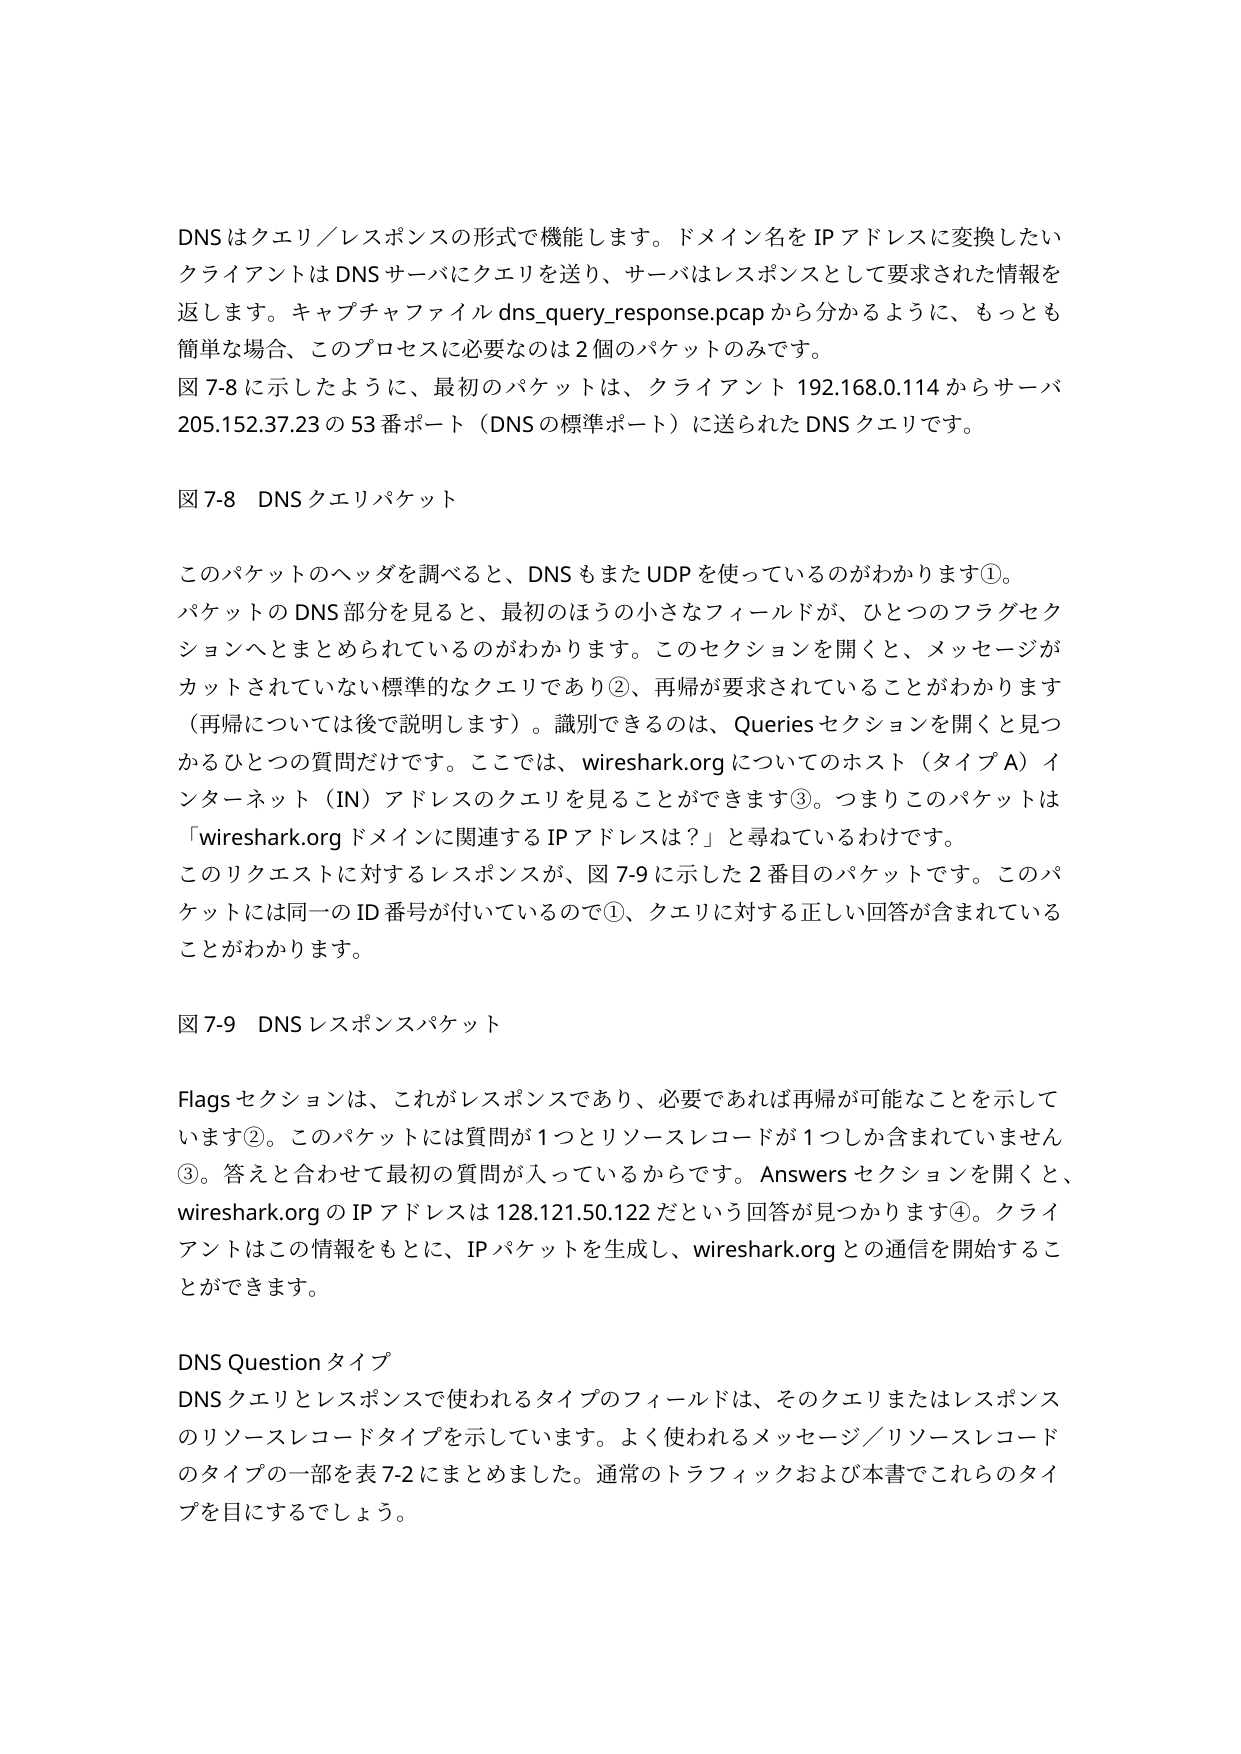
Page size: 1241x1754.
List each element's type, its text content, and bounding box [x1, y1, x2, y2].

text DNS Questionタイプ [177, 1342, 1063, 1379]
text Flagsセクションは、これがレスポンスであり、必要であれば再帰が可能なことを示しています②。このパケットには質問が1つとリソースレコードが1つしか含まれていません③。答えと合わせて最初の質問が入っているからです。Answersセクションを開くと、wireshark.orgのIPアドレスは128.121.50.122だという回答が見つかります④。クライアントはこの情報をもとに、IPパケットを生成し、wireshark.orgとの通信を開始することができます。 [177, 1079, 1063, 1304]
text 図7-8 DNSクエリパケット [177, 479, 1063, 517]
text 図7-9 DNSレスポンスパケット [177, 1004, 1063, 1042]
text DNSはクエリ／レスポンスの形式で機能します。ドメイン名をIPアドレスに変換したいクライアントはDNSサーバにクエリを送り、サーバはレスポンスとして要求された情報を返します。キャプチャファイルdns_query_response.pcapから分かるように、もっとも簡単な場合、このプロセスに必要なのは2個のパケットのみです。 [177, 217, 1063, 367]
text 図7-8に示したように、最初のパケットは、クライアント192.168.0.114からサーバ205.152.37.23の53番ポート（DNSの標準ポート）に送られたDNSクエリです。 [177, 367, 1063, 442]
text DNSクエリとレスポンスで使われるタイプのフィールドは、そのクエリまたはレスポンスのリソースレコードタイプを示しています。よく使われるメッセージ／リソースレコードのタイプの一部を表7-2にまとめました。通常のトラフィックおよび本書でこれらのタイプを目にするでしょう。 [177, 1379, 1063, 1529]
text このリクエストに対するレスポンスが、図7-9に示した2番目のパケットです。このパケットには同一のID番号が付いているので①、クエリに対する正しい回答が含まれていることがわかります。 [177, 854, 1063, 967]
text このパケットのヘッダを調べると、DNSもまたUDPを使っているのがわかります①。 [177, 554, 1063, 592]
text パケットのDNS部分を見ると、最初のほうの小さなフィールドが、ひとつのフラグセクションへとまとめられているのがわかります。このセクションを開くと、メッセージがカットされていない標準的なクエリであり②、再帰が要求されていることがわかります（再帰については後で説明します）。識別できるのは、Queriesセクションを開くと見つかるひとつの質問だけです。ここでは、wireshark.orgについてのホスト（タイプA）インターネット（IN）アドレスのクエリを見ることができます③。つまりこのパケットは「wireshark.orgドメインに関連するIPアドレスは？」と尋ねているわけです。 [177, 592, 1063, 854]
